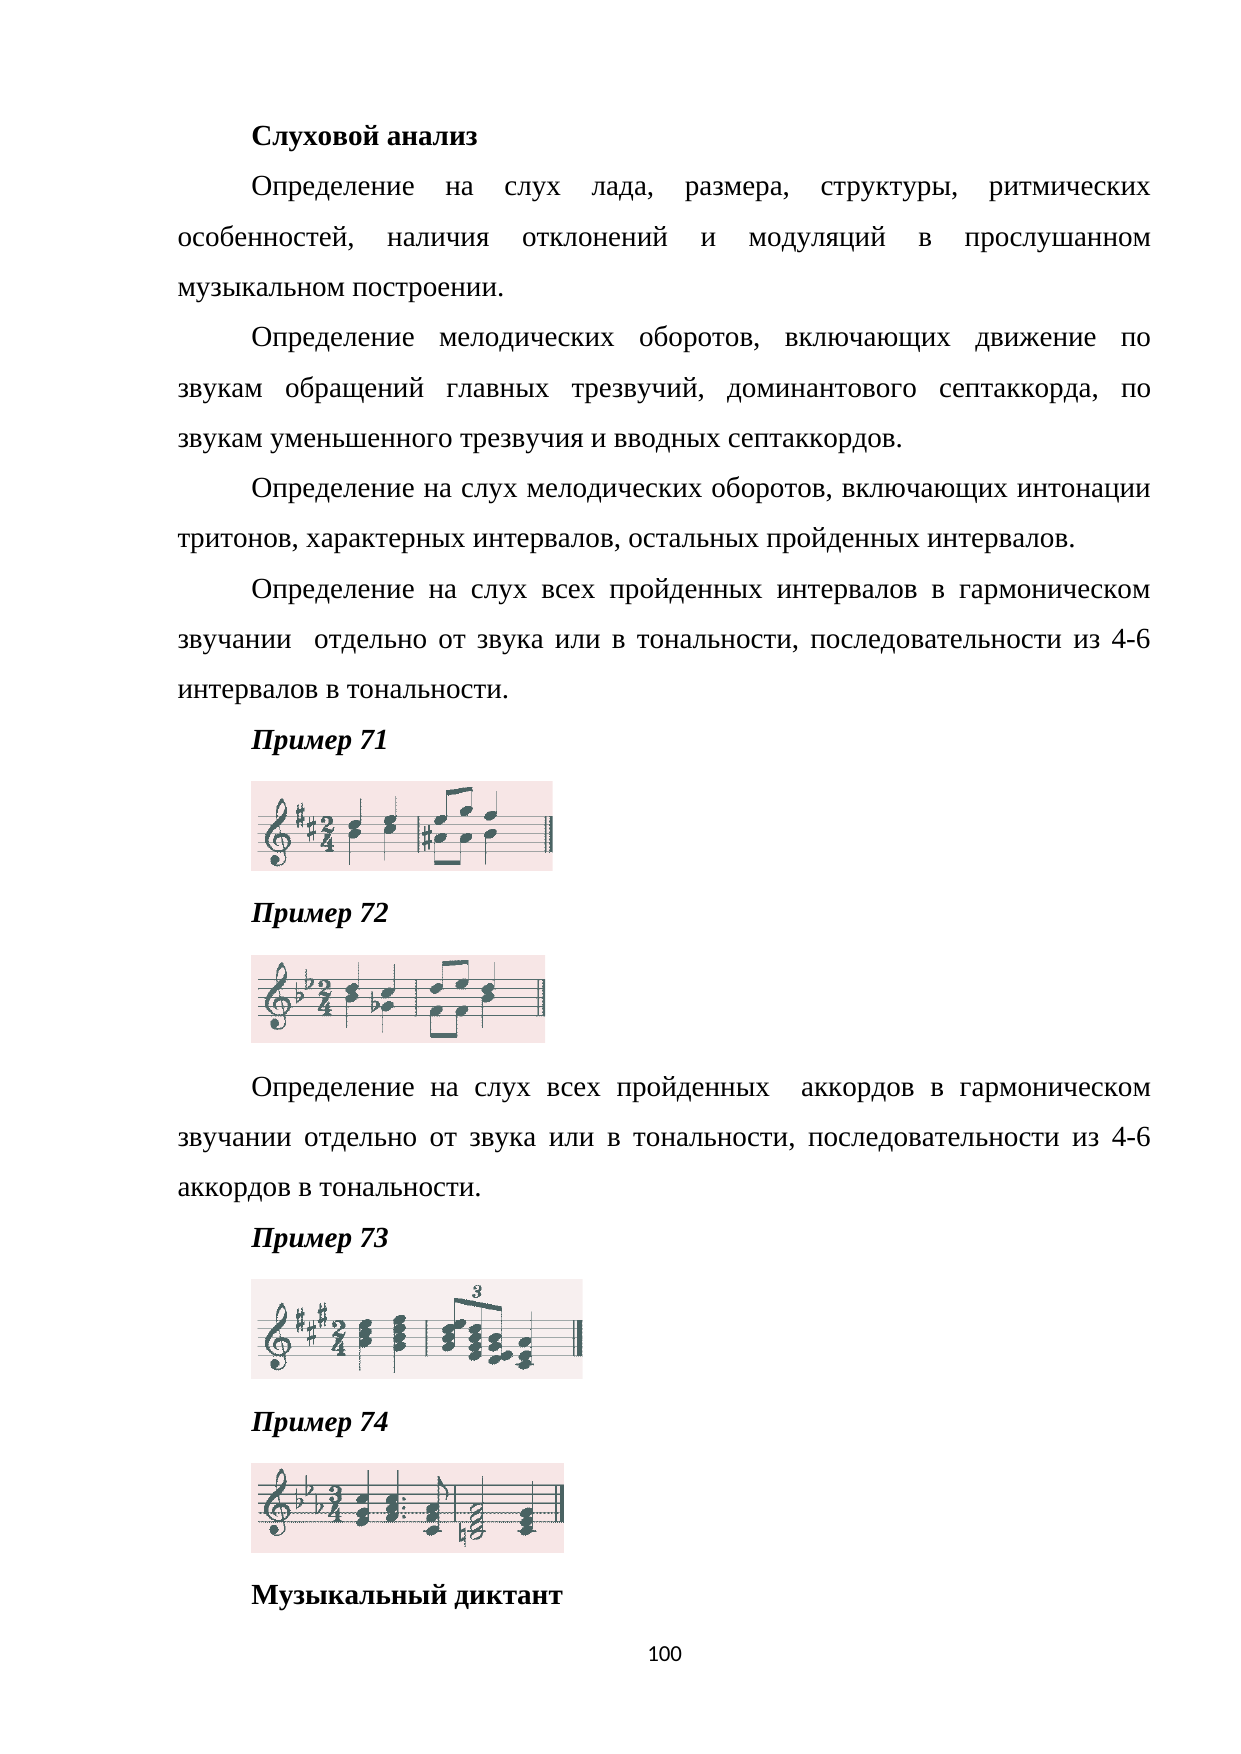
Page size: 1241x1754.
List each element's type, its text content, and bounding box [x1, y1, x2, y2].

picture [251, 1463, 564, 1553]
picture [251, 955, 546, 1043]
text Определение на слух всех пройденных аккордов в гармоническом звучании отдельно от звука или в тональности, последовательности из 4-6 аккордов в тональности. [177, 1069, 1152, 1203]
text Пример 72 [177, 896, 1152, 929]
text Музыкальный диктант [177, 1577, 1152, 1611]
text Пример 73 [177, 1220, 1152, 1253]
text Определение на слух мелодических оборотов, включающих интонации тритонов, характерных интервалов, остальных пройденных интервалов. [177, 470, 1152, 554]
text Слуховой анализ [177, 118, 1152, 152]
text Определение на слух лада, размера, структуры, ритмических особенностей, наличия отклонений и модуляций в прослушанном музыкальном построении. [177, 168, 1152, 303]
text Пример 74 [177, 1404, 1152, 1437]
picture [251, 1279, 583, 1379]
text Определение мелодических оборотов, включающих движение по звукам обращений главных трезвучий, доминантового септаккорда, по звукам уменьшенного трезвучия и вводных септаккордов. [177, 319, 1152, 453]
picture [251, 781, 553, 871]
text Пример 71 [177, 722, 1152, 755]
text Определение на слух всех пройденных интервалов в гармоническом звучании отдельно от звука или в тональности, последовательности из 4-6 интервалов в тональности. [177, 571, 1152, 705]
